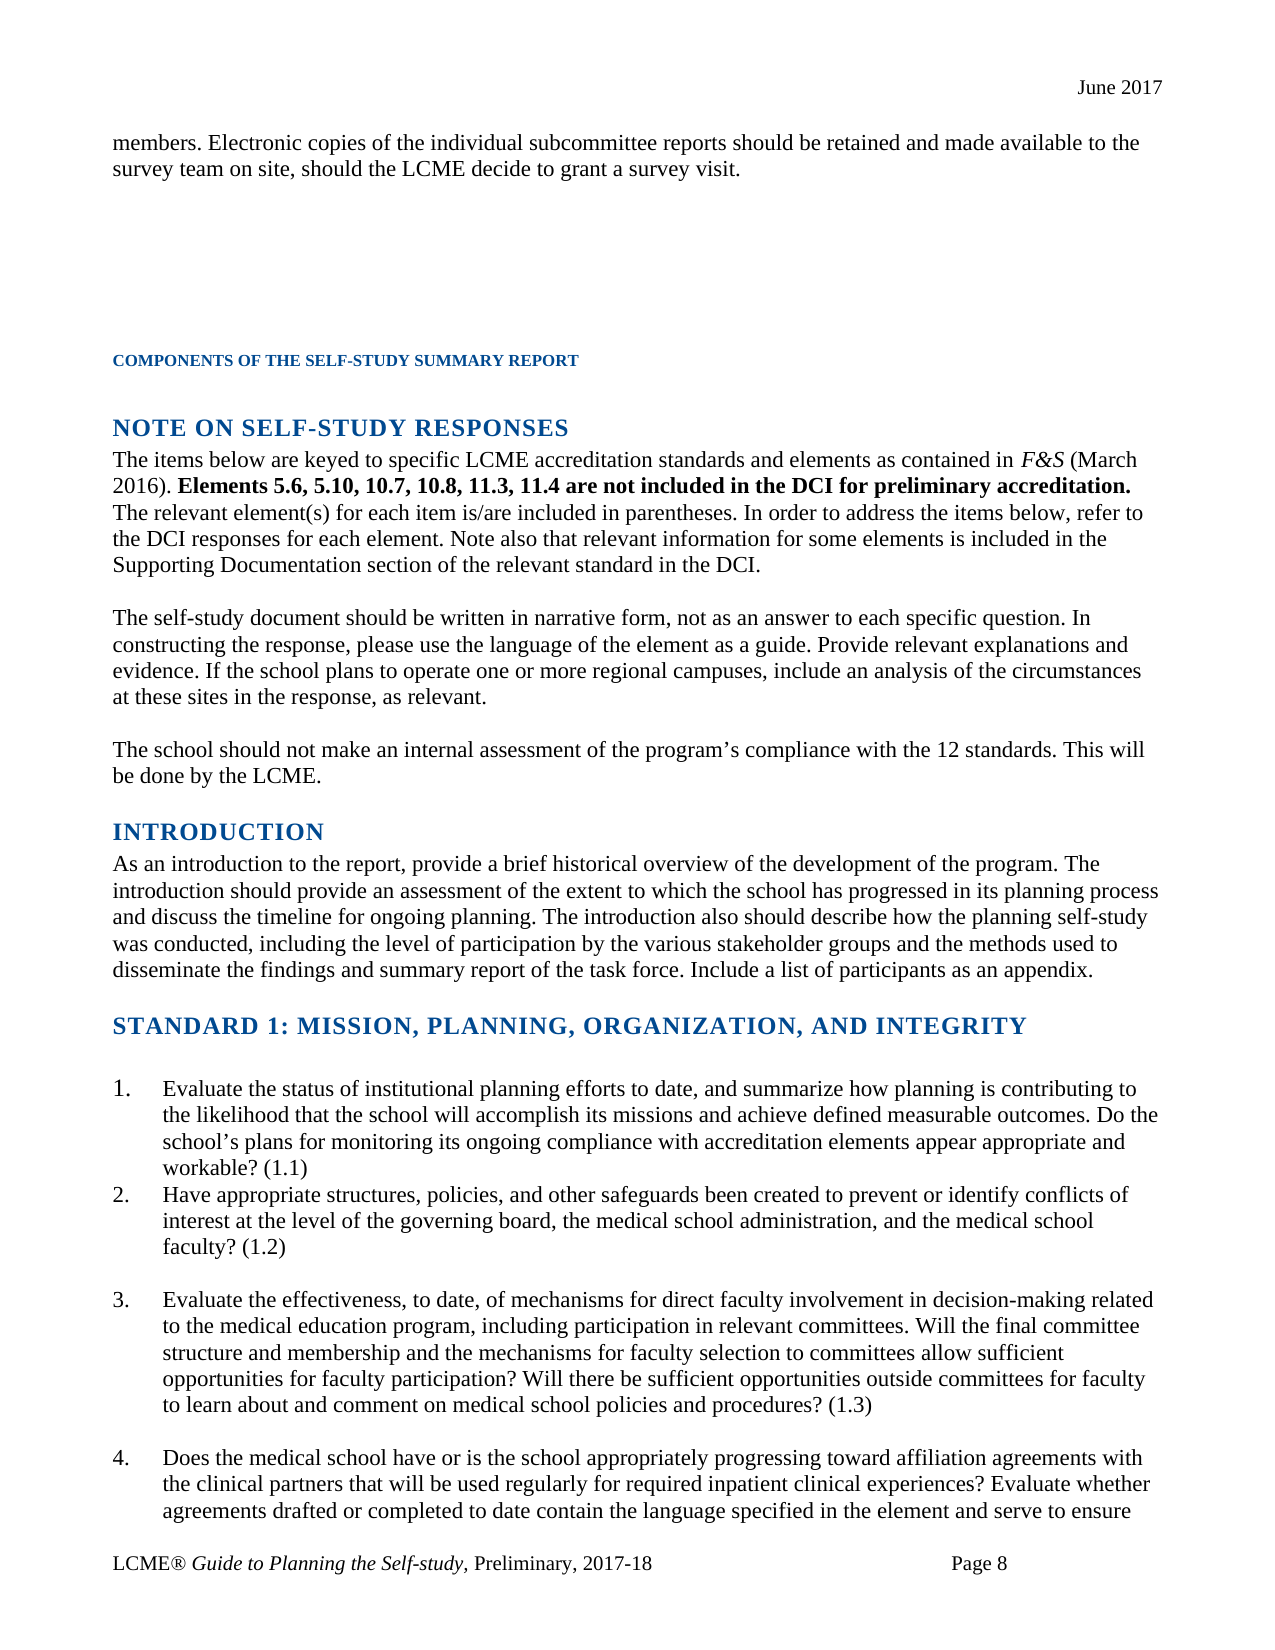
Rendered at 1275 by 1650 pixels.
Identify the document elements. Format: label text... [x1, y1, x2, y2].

subtitle STANDARD 1: MISSION, PLANNING, ORGANIZATION, AND INTEGRITY [112, 1011, 1151, 1040]
text 3. Evaluate the effectiveness, to date, of mechanisms for direct faculty involvement in decision-making related to the medical education program, including participation in relevant committees. Will the final committee structure and membership and the mechanisms for faculty selection to committees allow sufficient opportunities for faculty participation? Will there be sufficient opportunities outside committees for faculty to learn about and comment on medical school policies and procedures? (1.3) [112, 1286, 1162, 1418]
text The items below are keyed to specific LCME accreditation standards and elements as contained in F&S (March 2016). Elements 5.6, 5.10, 10.7, 10.8, 11.3, 11.4 are not included in the DCI for preliminary accreditation. The relevant element(s) for each item is/are included in parentheses. In order to address the items below, refer to the DCI responses for each element. Note also that relevant information for some elements is included in the Supporting Documentation section of the relevant standard in the DCI. [112, 446, 1162, 578]
text The school should not make an internal assessment of the program’s compliance with the 12 standards. This will be done by the LCME. [112, 736, 1162, 789]
subtitle NOTE ON Self-study Responses [112, 413, 1151, 442]
text 2. Have appropriate structures, policies, and other safeguards been created to prevent or identify conflicts of interest at the level of the governing board, the medical school administration, and the medical school faculty? (1.2) [112, 1181, 1162, 1260]
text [112, 1444, 1162, 1523]
text As an introduction to the report, provide a brief historical overview of the development of the program. The introduction should provide an assessment of the extent to which the school has progressed in its planning process and discuss the timeline for ongoing planning. The introduction also should describe how the planning self-study was conducted, including the level of participation by the various stakeholder groups and the methods used to disseminate the findings and summary report of the task force. Include a list of participants as an appendix. [112, 851, 1162, 982]
subtitle Introduction [112, 817, 1151, 846]
subtitle COMPONENTS OF THE SELF-STUDY SUMMARY REPORT [112, 350, 1162, 384]
text 1. Evaluate the status of institutional planning efforts to date, and summarize how planning is contributing to the likelihood that the school will accomplish its missions and achieve defined measurable outcomes. Do the school’s plans for monitoring its ongoing compliance with accreditation elements appear appropriate and workable? (1.1) [112, 1073, 1162, 1181]
text The self-study document should be written in narrative form, not as an answer to each specific question. In constructing the response, please use the language of the element as a guide. Provide relevant explanations and evidence. If the school plans to operate one or more regional campuses, include an analysis of the circumstances at these sites in the response, as relevant. [112, 604, 1162, 710]
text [112, 129, 1162, 182]
